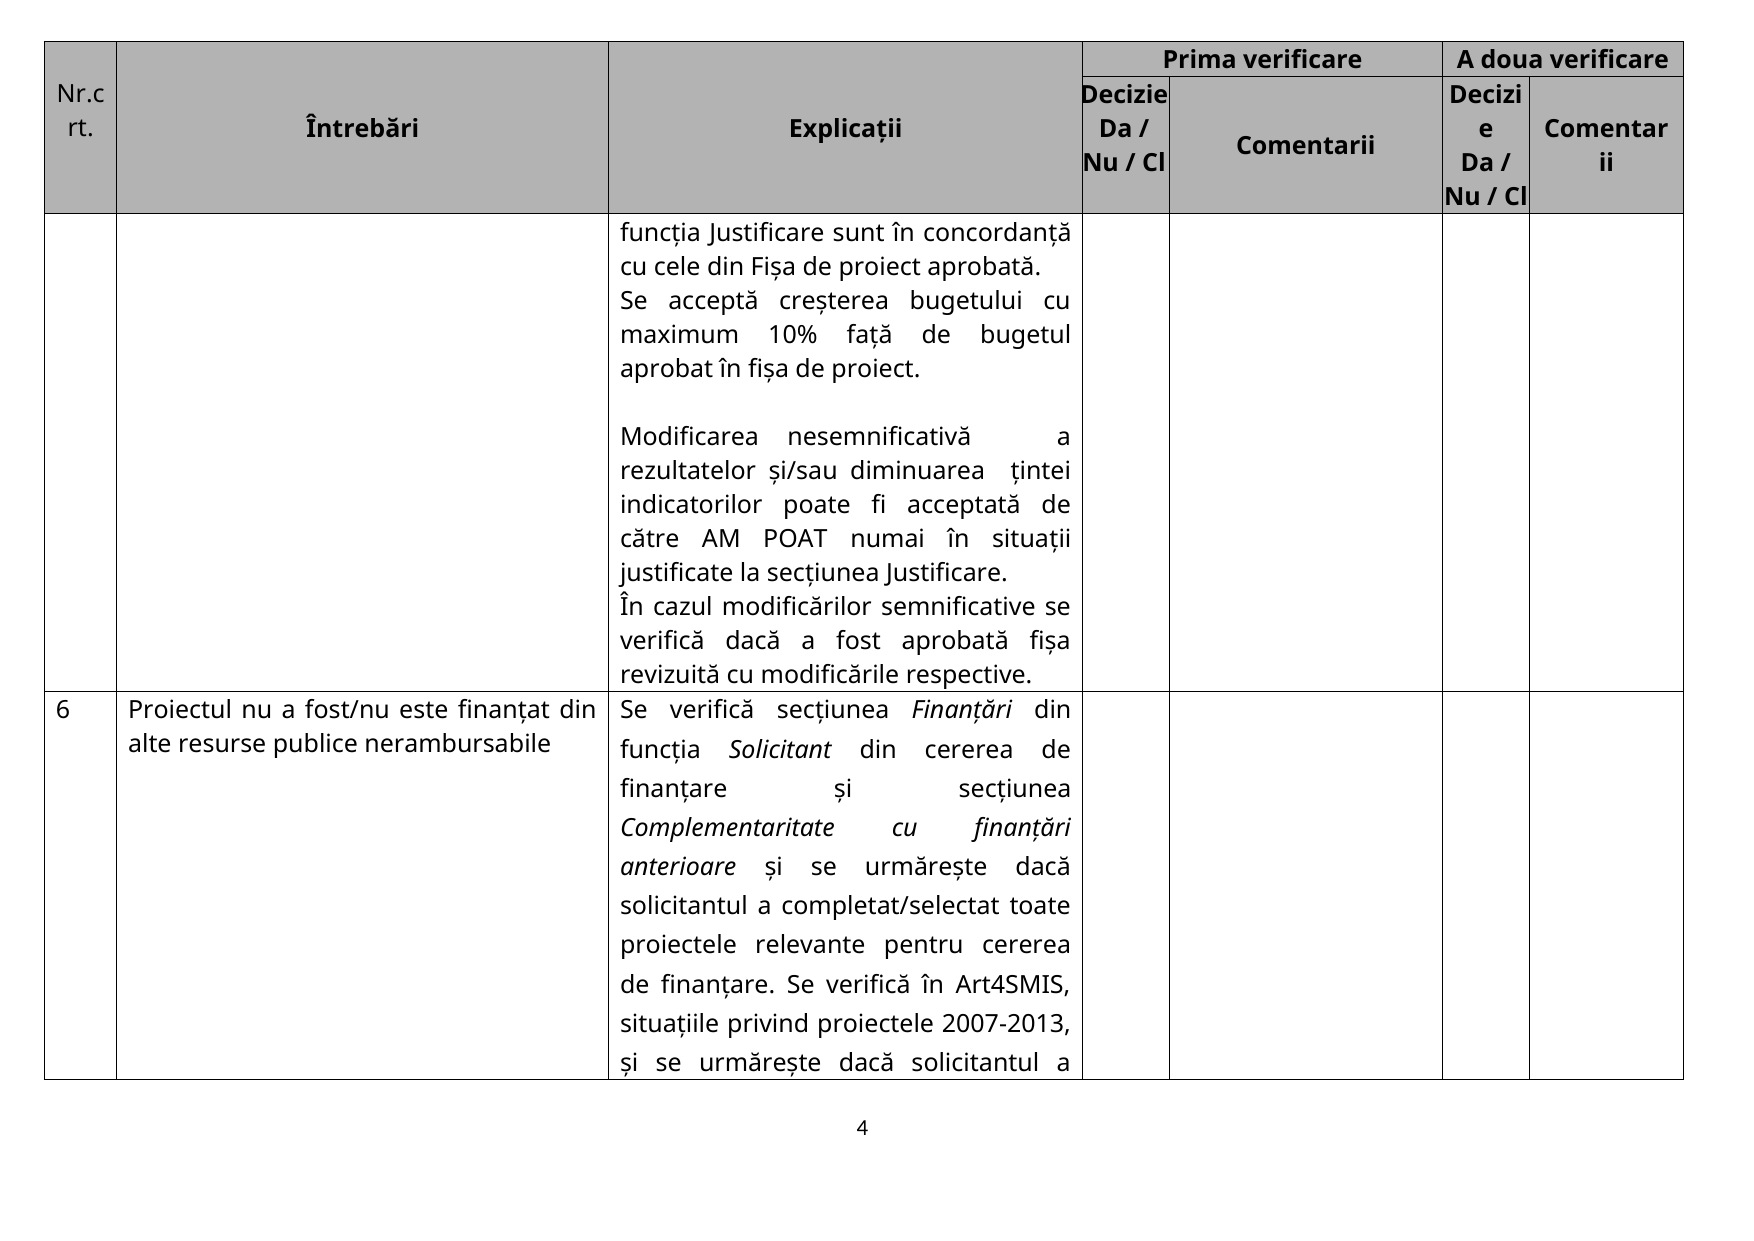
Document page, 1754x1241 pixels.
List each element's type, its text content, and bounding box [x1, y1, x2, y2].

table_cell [609, 692, 1082, 1079]
table_cell Decizie Da / Nu / Cl [1443, 77, 1529, 213]
table_header Nr.crt. [45, 42, 116, 213]
table_cell [1530, 214, 1683, 691]
table_cell [1083, 692, 1169, 1079]
table_cell 6 [45, 692, 116, 1079]
table_header Explicații [609, 42, 1082, 213]
table_cell [1083, 214, 1169, 691]
table_cell Decizie Da / Nu / Cl [1083, 77, 1169, 213]
table_header Întrebări [117, 42, 608, 213]
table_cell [609, 214, 1082, 691]
table_cell [1170, 692, 1442, 1079]
table_header A doua verificare [1443, 42, 1683, 76]
table_cell Comentarii [1170, 77, 1442, 213]
table_header Prima verificare [1083, 42, 1442, 76]
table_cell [117, 692, 608, 1079]
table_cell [117, 214, 608, 691]
table_cell [1443, 692, 1529, 1079]
table_cell [1170, 214, 1442, 691]
table_cell [1443, 214, 1529, 691]
table_cell 5 [45, 214, 116, 691]
table_cell [1530, 692, 1683, 1079]
table_cell Comentarii [1530, 77, 1683, 213]
